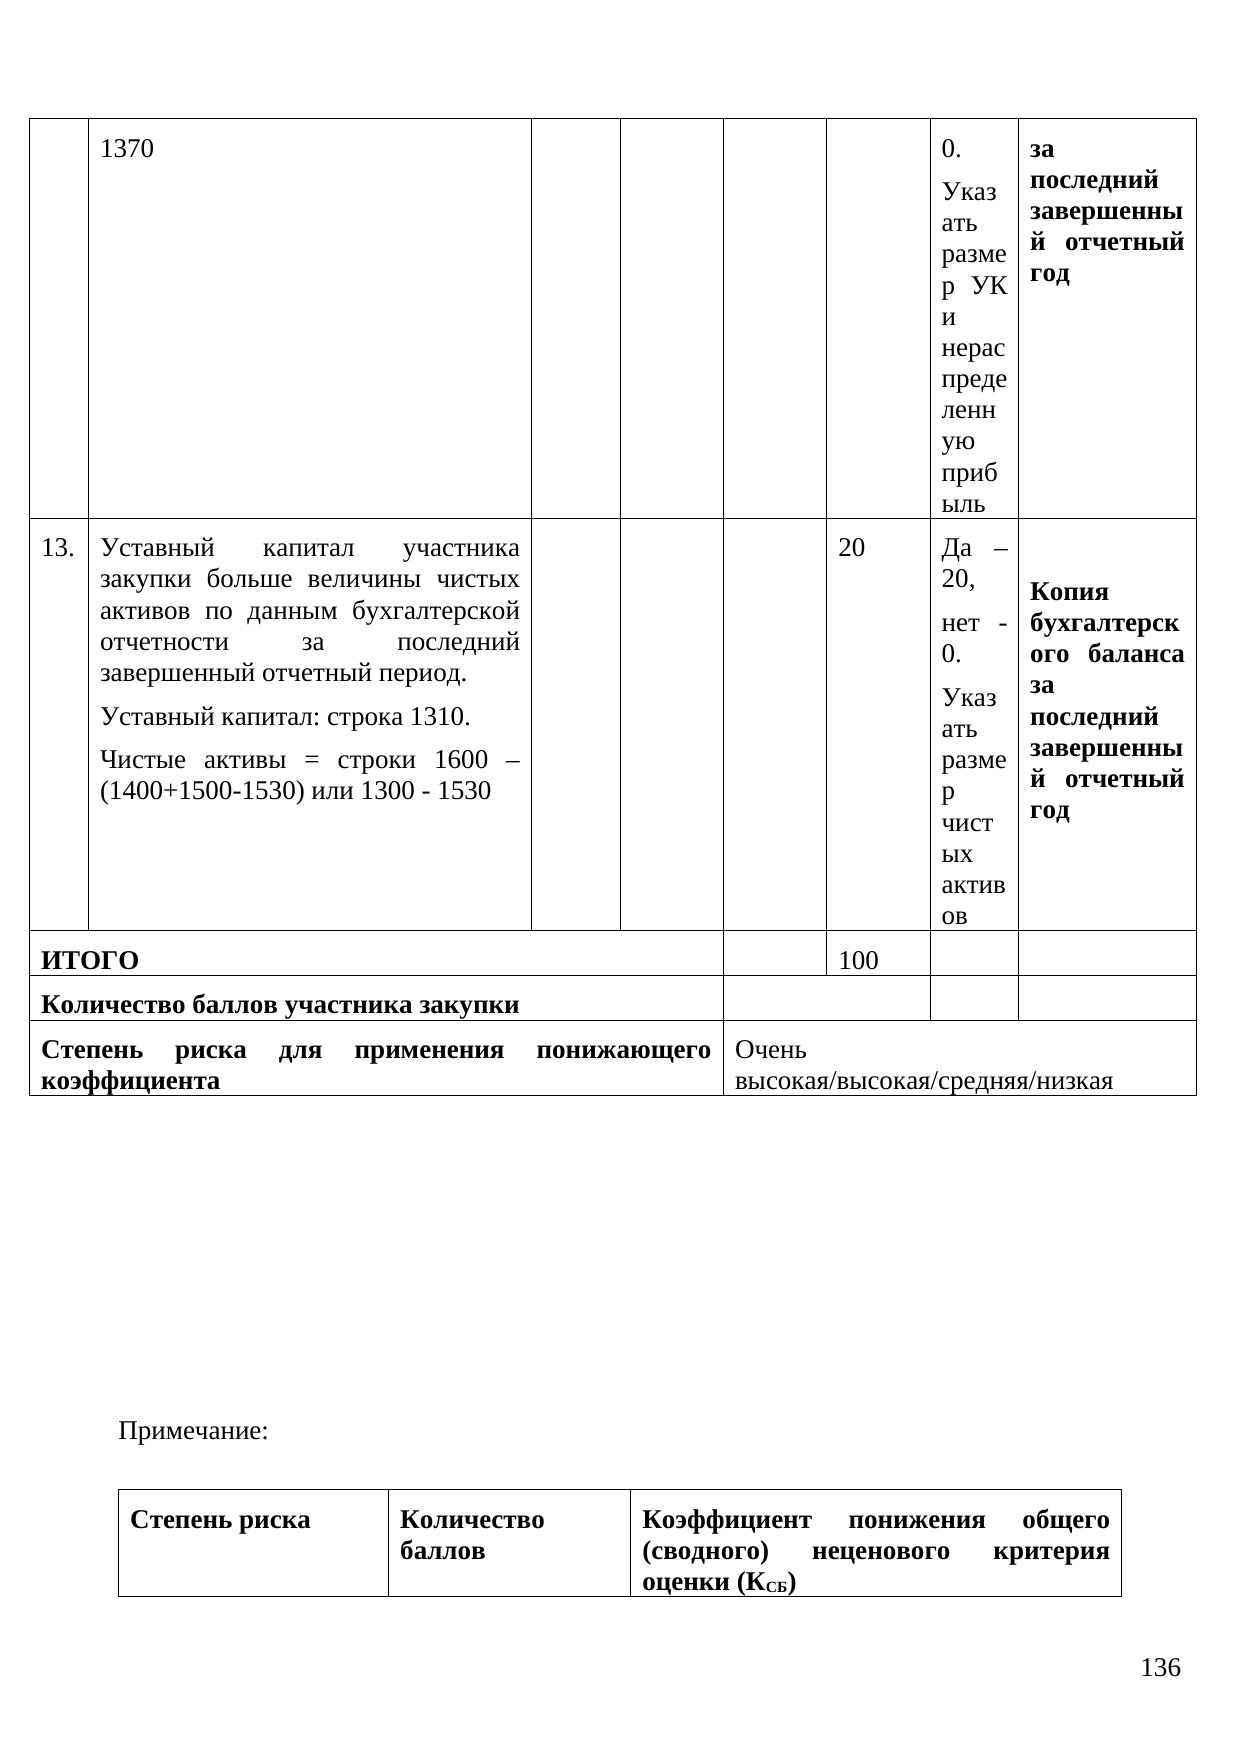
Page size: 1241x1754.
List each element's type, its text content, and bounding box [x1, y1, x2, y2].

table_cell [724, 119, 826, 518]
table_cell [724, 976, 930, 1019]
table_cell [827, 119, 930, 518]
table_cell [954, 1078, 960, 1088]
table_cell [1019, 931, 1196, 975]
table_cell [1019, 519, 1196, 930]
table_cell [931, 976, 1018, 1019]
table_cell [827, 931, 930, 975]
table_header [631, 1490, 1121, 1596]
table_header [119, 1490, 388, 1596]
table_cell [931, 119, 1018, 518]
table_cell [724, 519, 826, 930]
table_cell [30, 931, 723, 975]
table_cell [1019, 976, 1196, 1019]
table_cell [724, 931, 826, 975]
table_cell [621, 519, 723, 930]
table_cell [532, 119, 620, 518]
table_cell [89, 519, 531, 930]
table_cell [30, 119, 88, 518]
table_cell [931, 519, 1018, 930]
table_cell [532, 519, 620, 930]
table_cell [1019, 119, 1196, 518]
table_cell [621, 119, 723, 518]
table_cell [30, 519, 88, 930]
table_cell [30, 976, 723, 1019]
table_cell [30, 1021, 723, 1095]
text Примечание: [118, 1414, 1181, 1446]
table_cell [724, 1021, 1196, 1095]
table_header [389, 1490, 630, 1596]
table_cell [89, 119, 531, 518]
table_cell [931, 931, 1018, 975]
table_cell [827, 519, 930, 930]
